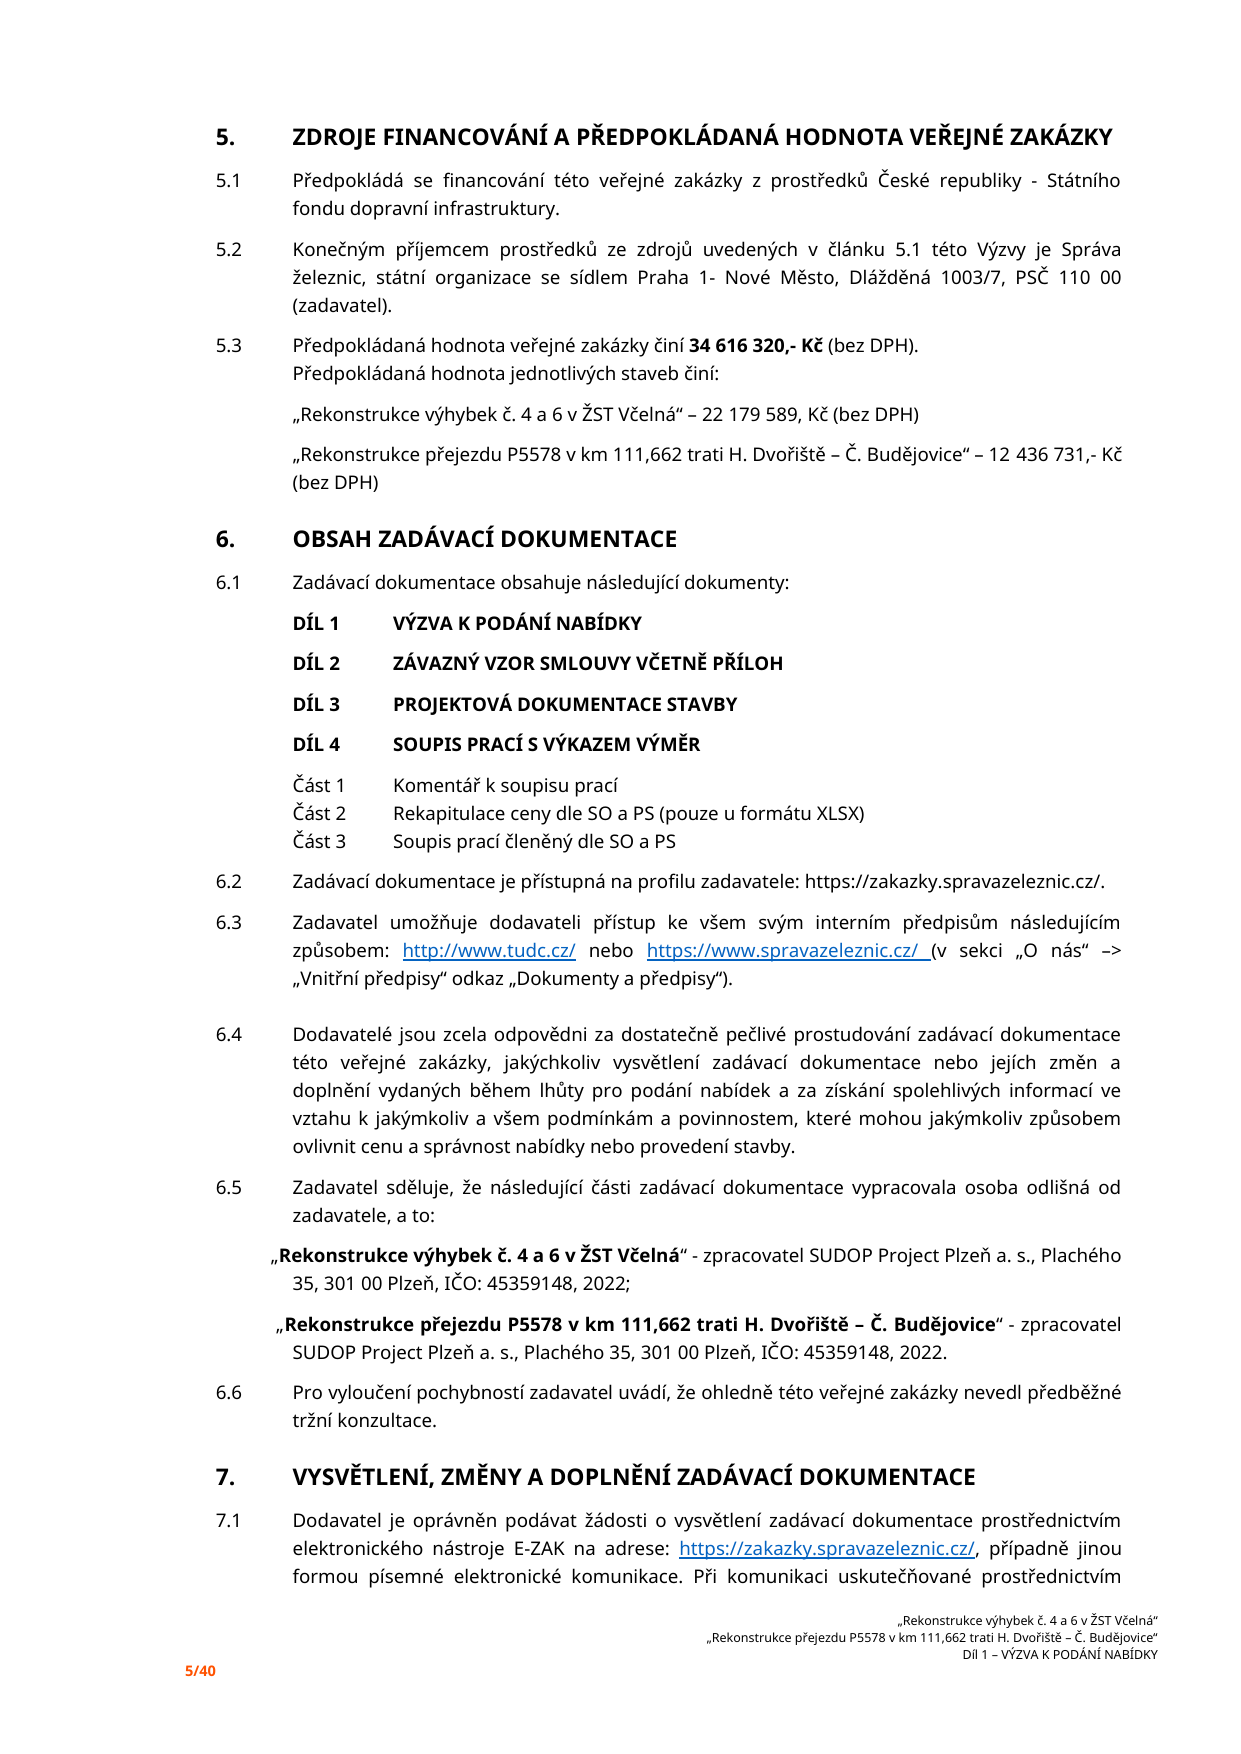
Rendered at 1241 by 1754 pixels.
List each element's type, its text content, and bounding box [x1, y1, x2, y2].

text Předpokládaná hodnota jednotlivých staveb činí: [292, 361, 1122, 386]
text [216, 1507, 1122, 1589]
text „Rekonstrukce přejezdu P5578 v km 111,662 trati H. Dvořiště – Č. Budějovice“ – 12 436 731,- Kč (bez DPH) [292, 442, 1122, 495]
text Zadavatel umožňuje dodavateli přístup ke všem svým interním předpisům následujícím způsobem: http://www.tudc.cz/ nebo https://www.spravazeleznic.cz/ (v sekci „O nás“ –> „Vnitřní předpisy“ odkaz „Dokumenty a předpisy“). [216, 909, 1122, 991]
text Zadávací dokumentace obsahuje následující dokumenty: [216, 569, 1122, 595]
text Předpokládá se financování této veřejné zakázky z prostředků České republiky - Státního fondu dopravní infrastruktury. [216, 167, 1122, 221]
text DÍL 4 SOUPIS PRACÍ S VÝKAZEM VÝMĚR [292, 732, 1122, 757]
text Dodavatelé jsou zcela odpovědni za dostatečně pečlivé prostudování zadávací dokumentace této veřejné zakázky, jakýchkoliv vysvětlení zadávací dokumentace nebo jejích změn a doplnění vydaných během lhůty pro podání nabídek a za získání spolehlivých informací ve vztahu k jakýmkoliv a všem podmínkám a povinnostem, které mohou jakýmkoliv způsobem ovlivnit cenu a správnost nabídky nebo provedení stavby. [216, 1021, 1122, 1159]
text Konečným příjemcem prostředků ze zdrojů uvedených v článku 5.1 této Výzvy je Správa železnic, státní organizace se sídlem Praha 1- Nové Město, Dlážděná 1003/7, PSČ 110 00 (zadavatel). [216, 236, 1122, 318]
text DÍL 3 PROJEKTOVÁ DOKUMENTACE STAVBY [292, 691, 1122, 717]
text Předpokládaná hodnota veřejné zakázky činí 34 616 320,- Kč (bez DPH). [216, 333, 1122, 358]
list „Rekonstrukce přejezdu P5578 v km 111,662 trati H. Dvořiště – Č. Budějovice“ - zpracovatel SUDOP Project Plzeň a. s., Plachého 35, 301 00 Plzeň, IČO: 45359148, 2022. [216, 1311, 1122, 1364]
text Část 3 Soupis prací členěný dle SO a PS [292, 828, 1122, 854]
text Zadávací dokumentace je přístupná na profilu zadavatele: https://zakazky.spravazeleznic.cz/. [216, 869, 1122, 894]
text ZDROJE FINANCOVÁNÍ A PŘEDPOKLÁDANÁ HODNOTA VEŘEJNÉ ZAKÁZKY [216, 121, 1122, 152]
text Část 1 Komentář k soupisu prací [292, 772, 1122, 798]
text DÍL 1 VÝZVA K PODÁNÍ NABÍDKY [292, 610, 1122, 636]
text Část 2 Rekapitulace ceny dle SO a PS (pouze u formátu XLSX) [292, 800, 1122, 826]
list „Rekonstrukce výhybek č. 4 a 6 v ŽST Včelná“ - zpracovatel SUDOP Project Plzeň a. s., Plachého 35, 301 00 Plzeň, IČO: 45359148, 2022; [216, 1242, 1122, 1296]
text VYSVĚTLENÍ, ZMĚNY A DOPLNĚNÍ ZADÁVACÍ DOKUMENTACE [216, 1461, 1122, 1492]
text DÍL 2 ZÁVAZNÝ VZOR SMLOUVY VČETNĚ PŘÍLOH [292, 651, 1122, 676]
text OBSAH ZADÁVACÍ DOKUMENTACE [216, 523, 1122, 554]
text Pro vyloučení pochybností zadavatel uvádí, že ohledně této veřejné zakázky nevedl předběžné tržní konzultace. [216, 1379, 1122, 1433]
text Zadavatel sděluje, že následující části zadávací dokumentace vypracovala osoba odlišná od zadavatele, a to: [216, 1174, 1122, 1227]
text „Rekonstrukce výhybek č. 4 a 6 v ŽST Včelná“ – 22 179 589, Kč (bez DPH) [292, 401, 1122, 427]
